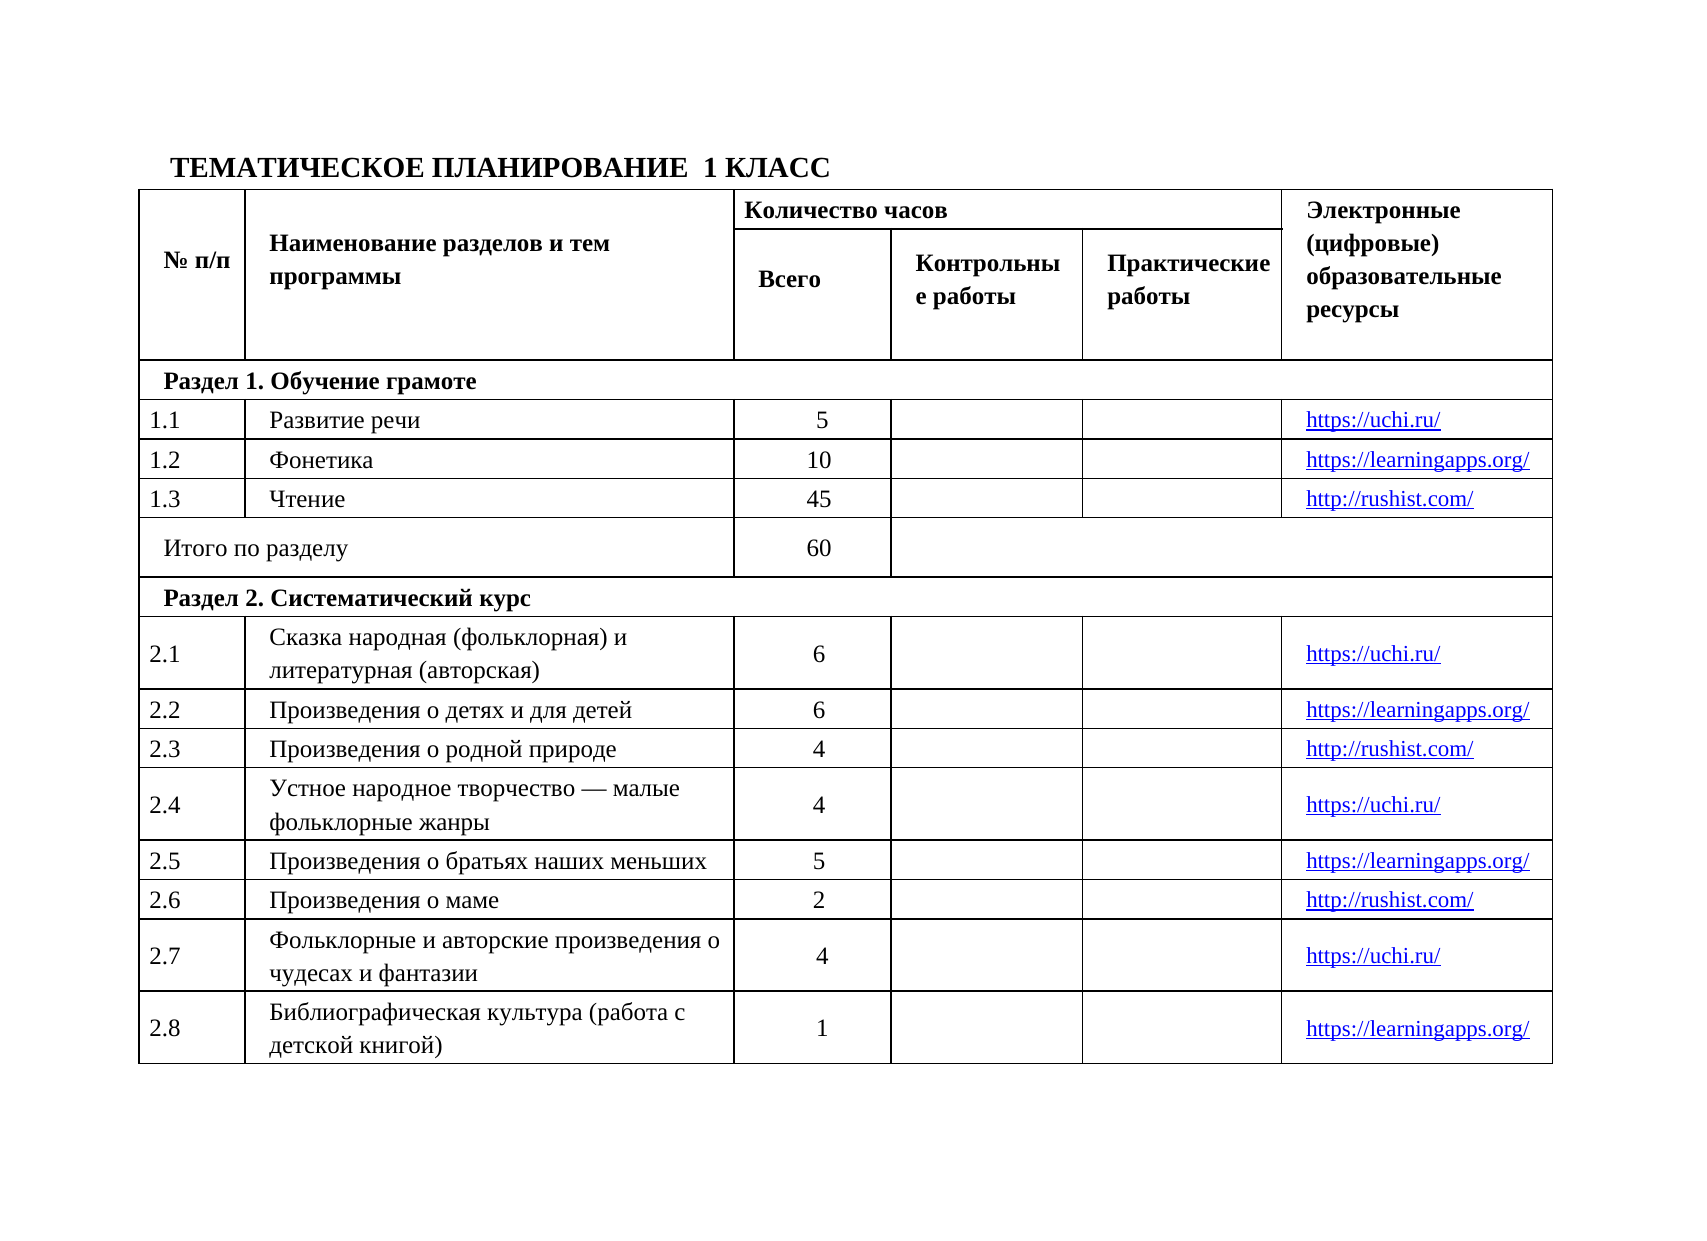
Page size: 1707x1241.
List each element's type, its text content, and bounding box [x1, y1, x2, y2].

table_cell Фольклорные и авторские произведения о чудесах и фантазии [246, 920, 733, 990]
table_cell https://learningapps.org/ [1282, 841, 1552, 878]
table_cell Раздел 1. Обучение грамоте [140, 361, 1552, 399]
table_cell Раздел 2. Систематический курс [140, 578, 1552, 616]
table_cell 1.3 [140, 479, 244, 517]
table_cell 10 [735, 440, 890, 477]
table_cell https://uchi.ru/ [1282, 920, 1552, 990]
table_cell 2.8 [140, 992, 244, 1063]
table_cell [1083, 479, 1281, 517]
table_cell https://uchi.ru/ [1282, 400, 1552, 438]
table_cell 4 [735, 729, 890, 767]
table_cell 5 [735, 400, 890, 438]
table_cell Чтение [246, 479, 733, 517]
table_header № п/п [140, 190, 244, 359]
table_cell [892, 617, 1082, 688]
table_cell Итого по разделу [140, 518, 733, 576]
table_cell [1083, 880, 1281, 918]
table_cell [892, 729, 1082, 767]
table_cell [892, 841, 1082, 878]
table_cell [892, 479, 1082, 517]
table_cell [892, 690, 1082, 727]
table_cell [892, 992, 1082, 1063]
table_cell [1083, 617, 1281, 688]
table_cell [892, 920, 1082, 990]
table_cell [1083, 992, 1281, 1063]
table_cell 45 [735, 479, 890, 517]
table_cell https://uchi.ru/ [1282, 617, 1552, 688]
table_cell 4 [735, 768, 890, 839]
table_cell Сказка народная (фольклорная) и литературная (авторская) [246, 617, 733, 688]
table_cell Произведения о маме [246, 880, 733, 918]
table_cell 2.3 [140, 729, 244, 767]
table_cell http://rushist.com/ [1282, 729, 1552, 767]
table_cell 6 [735, 617, 890, 688]
table_header Количество часов [735, 190, 1281, 228]
table_cell 60 [735, 518, 890, 576]
table_cell Всего [735, 230, 890, 359]
table_header Наименование разделов и тем программы [246, 190, 733, 359]
table_cell Практические работы [1083, 230, 1281, 359]
table_cell 2 [735, 880, 890, 918]
table_cell [1083, 690, 1281, 727]
table_cell https://learningapps.org/ [1282, 440, 1552, 477]
table_cell Фонетика [246, 440, 733, 477]
table_cell 2.7 [140, 920, 244, 990]
table_cell 1 [735, 992, 890, 1063]
text ТЕМАТИЧЕСКОЕ ПЛАНИРОВАНИЕ 1 КЛАСС [162, 150, 1557, 183]
table_cell https://uchi.ru/ [1282, 768, 1552, 839]
table_cell 2.1 [140, 617, 244, 688]
table_header Электронные (цифровые) образовательные ресурсы [1282, 190, 1552, 359]
table_cell [1083, 400, 1281, 438]
table_cell 5 [735, 841, 890, 878]
table_cell Развитие речи [246, 400, 733, 438]
table_cell 2.4 [140, 768, 244, 839]
table_cell 2.6 [140, 880, 244, 918]
table_cell 2.2 [140, 690, 244, 727]
table_cell [892, 440, 1082, 477]
table_cell 4 [735, 920, 890, 990]
table_cell Контрольные работы [892, 230, 1082, 359]
table_cell [892, 518, 1552, 576]
table_cell https://learningapps.org/ [1282, 690, 1552, 727]
table_cell Произведения о родной природе [246, 729, 733, 767]
table_cell [892, 400, 1082, 438]
table_cell [1083, 440, 1281, 477]
table_cell Произведения о детях и для детей [246, 690, 733, 727]
table_cell [1083, 920, 1281, 990]
table_cell http://rushist.com/ [1282, 479, 1552, 517]
table_cell [1083, 729, 1281, 767]
table_cell [892, 880, 1082, 918]
table_cell 6 [735, 690, 890, 727]
table_cell Произведения о братьях наших меньших [246, 841, 733, 878]
table_cell [892, 768, 1082, 839]
table_cell 1.1 [140, 400, 244, 438]
table_cell [1083, 768, 1281, 839]
table_cell http://rushist.com/ [1282, 880, 1552, 918]
table_cell [1083, 841, 1281, 878]
table_cell 2.5 [140, 841, 244, 878]
table_cell Библиографическая культура (работа с детской книгой) [246, 992, 733, 1063]
table_cell https://learningapps.org/ [1282, 992, 1552, 1063]
table_cell 1.2 [140, 440, 244, 477]
table_cell Устное народное творчество — малые фольклорные жанры [246, 768, 733, 839]
